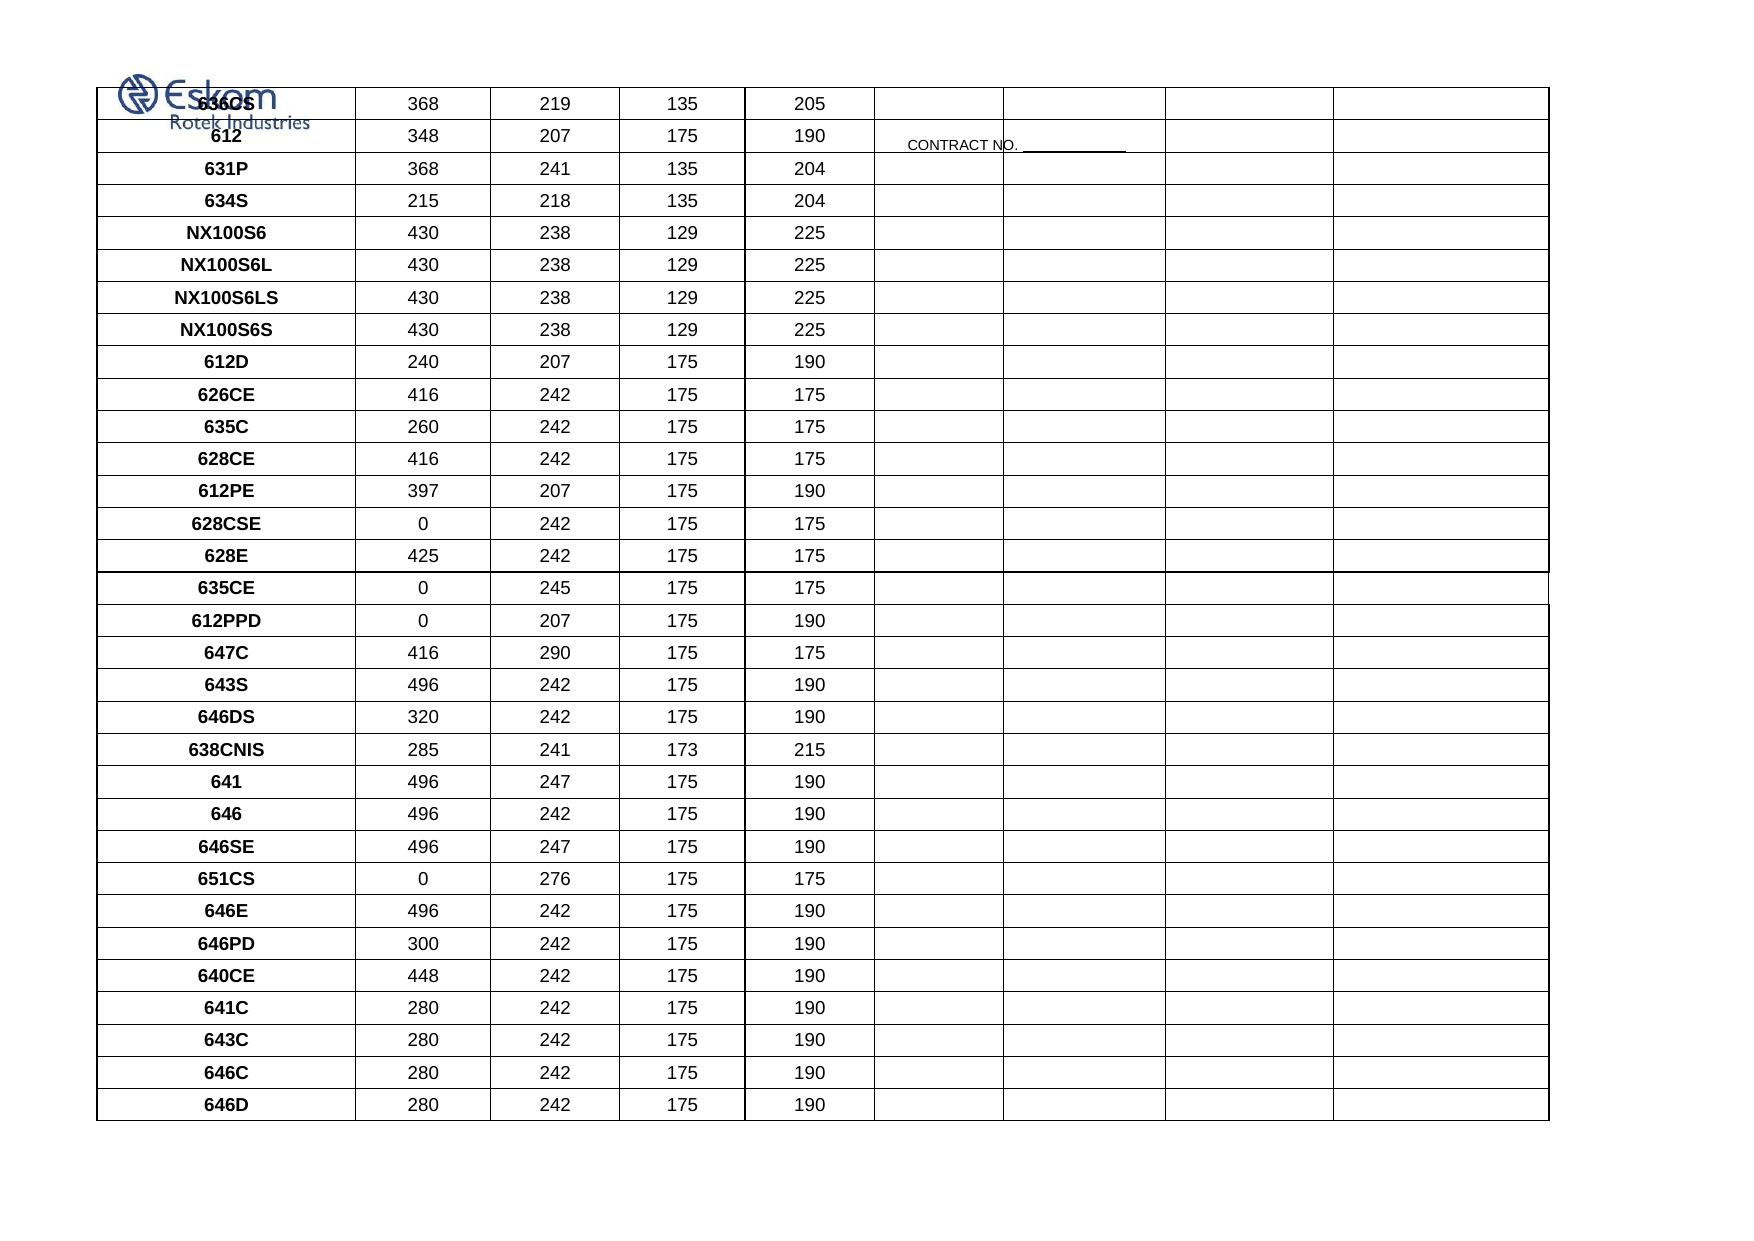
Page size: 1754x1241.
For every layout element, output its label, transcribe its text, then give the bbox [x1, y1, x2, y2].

table_cell [1166, 960, 1333, 991]
table_cell [1004, 992, 1165, 1023]
table_cell 175 [746, 863, 874, 894]
table_cell 242 [491, 799, 619, 830]
table_cell [875, 1025, 1003, 1056]
table_cell 635CE [98, 573, 355, 604]
table_cell 634S [98, 185, 355, 216]
table_cell [1334, 702, 1548, 733]
table_cell [1166, 185, 1333, 216]
table_cell [875, 766, 1003, 797]
table_cell 190 [746, 1089, 874, 1120]
table_cell 129 [620, 314, 744, 345]
table_cell [1004, 411, 1165, 442]
table_cell 646E [98, 895, 355, 927]
table_cell 448 [356, 960, 490, 991]
table_cell 175 [620, 831, 744, 862]
table_cell 190 [746, 928, 874, 959]
table_cell 175 [620, 863, 744, 894]
table_cell 190 [746, 1057, 874, 1088]
table_cell [1004, 573, 1165, 604]
table_cell [1166, 217, 1333, 248]
table_cell [1334, 992, 1548, 1023]
table_cell 646C [98, 1057, 355, 1088]
table_cell 225 [746, 282, 874, 313]
table_cell 190 [746, 1025, 874, 1056]
table_cell 242 [491, 1057, 619, 1088]
table_cell [1334, 476, 1548, 507]
table_cell 0 [356, 508, 490, 539]
table_cell [1004, 88, 1165, 119]
table_cell 175 [620, 508, 744, 539]
table_cell [1334, 734, 1548, 765]
table_cell [875, 960, 1003, 991]
table_cell [1334, 960, 1548, 991]
table_cell 190 [746, 799, 874, 830]
table_cell [1334, 282, 1548, 313]
table_cell 348 [356, 120, 490, 152]
table_cell 636CS [98, 88, 355, 119]
table_cell [1334, 1057, 1548, 1088]
table_cell [875, 573, 1003, 604]
table_cell [1334, 379, 1548, 410]
table_cell [1166, 476, 1333, 507]
table_cell [1004, 379, 1165, 410]
table_cell [1166, 346, 1333, 378]
table_cell 175 [620, 1057, 744, 1088]
table_cell 207 [491, 476, 619, 507]
table_cell 204 [746, 185, 874, 216]
table_cell [1004, 895, 1165, 927]
table_cell 173 [620, 734, 744, 765]
table_cell 242 [491, 379, 619, 410]
table_cell 242 [491, 669, 619, 701]
table_cell [1334, 573, 1548, 604]
table_cell [1166, 669, 1333, 701]
table_cell [1004, 734, 1165, 765]
table_cell 129 [620, 250, 744, 281]
table_cell 190 [746, 669, 874, 701]
table_cell [1334, 120, 1548, 152]
table_cell 190 [746, 346, 874, 378]
table_cell [875, 476, 1003, 507]
table_cell 638CNIS [98, 734, 355, 765]
table_cell [1166, 379, 1333, 410]
table_cell [1166, 799, 1333, 830]
table_cell 175 [620, 379, 744, 410]
table_cell 280 [356, 1089, 490, 1120]
table_cell 175 [620, 669, 744, 701]
table_cell [875, 443, 1003, 474]
table_cell 612D [98, 346, 355, 378]
table_cell [1004, 540, 1165, 571]
table_cell 242 [491, 411, 619, 442]
table_cell [1334, 1089, 1548, 1120]
table_cell [1166, 120, 1333, 152]
table_cell 175 [620, 540, 744, 571]
table_cell [1166, 88, 1333, 119]
table_cell 280 [356, 1025, 490, 1056]
table_cell 175 [620, 120, 744, 152]
table_cell 242 [491, 443, 619, 474]
table_cell 242 [491, 702, 619, 733]
table_cell 641 [98, 766, 355, 797]
table_cell [1166, 702, 1333, 733]
table_cell 238 [491, 314, 619, 345]
table_cell 430 [356, 282, 490, 313]
table_cell 643S [98, 669, 355, 701]
table_cell 280 [356, 992, 490, 1023]
table_cell [1004, 831, 1165, 862]
table_cell 496 [356, 799, 490, 830]
table_cell [1166, 1025, 1333, 1056]
table_cell [875, 863, 1003, 894]
table_cell 175 [746, 443, 874, 474]
table_cell [1166, 895, 1333, 927]
table_cell [1166, 863, 1333, 894]
table_cell 646 [98, 799, 355, 830]
table_cell 643C [98, 1025, 355, 1056]
table_cell 175 [620, 766, 744, 797]
table_cell [875, 1089, 1003, 1120]
table_cell [875, 379, 1003, 410]
table_cell [1004, 217, 1165, 248]
table_cell 646PD [98, 928, 355, 959]
table_cell [1334, 799, 1548, 830]
table_cell NX100S6L [98, 250, 355, 281]
table_cell [1166, 766, 1333, 797]
table_cell 242 [491, 1025, 619, 1056]
table_cell 368 [356, 153, 490, 184]
table_cell 635C [98, 411, 355, 442]
table_cell [1334, 250, 1548, 281]
table_cell 242 [491, 1089, 619, 1120]
table_cell [1334, 540, 1548, 571]
table_cell 242 [491, 895, 619, 927]
table_cell 175 [746, 540, 874, 571]
table_cell 276 [491, 863, 619, 894]
table_cell 651CS [98, 863, 355, 894]
table_cell 175 [620, 960, 744, 991]
table_cell [1004, 508, 1165, 539]
table_cell 135 [620, 185, 744, 216]
table_cell 242 [491, 508, 619, 539]
table_cell [1334, 443, 1548, 474]
table_cell 175 [746, 379, 874, 410]
table_cell [875, 508, 1003, 539]
table_cell 190 [746, 766, 874, 797]
table_cell [1166, 250, 1333, 281]
table_cell [1004, 637, 1165, 668]
table_cell 0 [356, 863, 490, 894]
table_cell 496 [356, 766, 490, 797]
table_cell [875, 185, 1003, 216]
table_cell 496 [356, 669, 490, 701]
table_cell 416 [356, 379, 490, 410]
table_cell [875, 637, 1003, 668]
table_cell [1004, 314, 1165, 345]
table_cell [1004, 799, 1165, 830]
table_cell [875, 250, 1003, 281]
table_cell [875, 702, 1003, 733]
table_cell 628E [98, 540, 355, 571]
table_cell [1334, 895, 1548, 927]
table_cell 219 [491, 88, 619, 119]
table_cell 175 [620, 1025, 744, 1056]
table_cell [1334, 605, 1548, 636]
table_cell [875, 314, 1003, 345]
table_cell 646DS [98, 702, 355, 733]
table_cell [1004, 960, 1165, 991]
table_cell 207 [491, 346, 619, 378]
table_cell [875, 153, 1003, 184]
table_cell [875, 540, 1003, 571]
table_cell [1166, 831, 1333, 862]
table_cell 175 [620, 443, 744, 474]
table_cell [1166, 573, 1333, 604]
table_cell [875, 346, 1003, 378]
table_cell [875, 605, 1003, 636]
table_cell 242 [491, 928, 619, 959]
table_cell 175 [620, 992, 744, 1023]
table_cell [1166, 443, 1333, 474]
table_cell [1334, 411, 1548, 442]
table_cell [1004, 1057, 1165, 1088]
table_cell [1004, 702, 1165, 733]
table_cell [1166, 605, 1333, 636]
table_cell NX100S6S [98, 314, 355, 345]
table_cell 280 [356, 1057, 490, 1088]
table_cell 646D [98, 1089, 355, 1120]
table_cell 430 [356, 314, 490, 345]
table_cell 240 [356, 346, 490, 378]
table_cell 612PPD [98, 605, 355, 636]
table_cell 260 [356, 411, 490, 442]
table_cell [875, 734, 1003, 765]
table_cell 612 [98, 120, 355, 152]
table_cell [1004, 153, 1165, 184]
table_cell 430 [356, 217, 490, 248]
table_cell [1166, 992, 1333, 1023]
table_cell 175 [620, 573, 744, 604]
table_cell 241 [491, 734, 619, 765]
table_cell 247 [491, 831, 619, 862]
table_cell [1166, 411, 1333, 442]
table_cell 242 [491, 540, 619, 571]
table_cell [1004, 1089, 1165, 1120]
table_cell [1004, 928, 1165, 959]
table_cell [1166, 928, 1333, 959]
picture [118, 74, 310, 87]
table_cell 175 [746, 637, 874, 668]
table_cell [875, 282, 1003, 313]
table_cell [1334, 508, 1548, 539]
table_cell 190 [746, 831, 874, 862]
table_cell 640CE [98, 960, 355, 991]
table_cell 242 [491, 960, 619, 991]
table_cell 215 [356, 185, 490, 216]
table_cell 628CSE [98, 508, 355, 539]
table_cell 175 [620, 928, 744, 959]
table_cell 628CE [98, 443, 355, 474]
table_cell [875, 895, 1003, 927]
table_cell 238 [491, 250, 619, 281]
table_cell 190 [746, 120, 874, 152]
table_cell [1166, 1089, 1333, 1120]
table_cell 225 [746, 217, 874, 248]
table_cell [1166, 734, 1333, 765]
table_cell 242 [491, 992, 619, 1023]
table_cell 175 [620, 411, 744, 442]
table_cell [1004, 863, 1165, 894]
table_cell 320 [356, 702, 490, 733]
table_cell [1166, 153, 1333, 184]
table_cell [1004, 1025, 1165, 1056]
table_cell [875, 831, 1003, 862]
table_cell [875, 1057, 1003, 1088]
table_cell NX100S6LS [98, 282, 355, 313]
table_cell [1004, 476, 1165, 507]
table_cell 190 [746, 476, 874, 507]
table_cell 190 [746, 895, 874, 927]
table_cell [1334, 637, 1548, 668]
table_cell 190 [746, 702, 874, 733]
table_cell 175 [746, 411, 874, 442]
table_cell 496 [356, 895, 490, 927]
table_cell 207 [491, 605, 619, 636]
table_cell 175 [620, 895, 744, 927]
table_cell [1334, 928, 1548, 959]
table_cell [875, 992, 1003, 1023]
table_cell 175 [620, 605, 744, 636]
table_cell [1166, 508, 1333, 539]
table_cell 175 [620, 702, 744, 733]
table_cell 626CE [98, 379, 355, 410]
table_cell [1334, 831, 1548, 862]
table_cell [1004, 250, 1165, 281]
table_cell 225 [746, 314, 874, 345]
table_cell 238 [491, 217, 619, 248]
table_cell 430 [356, 250, 490, 281]
table_cell 204 [746, 153, 874, 184]
table_cell [1334, 314, 1548, 345]
table_cell [1004, 669, 1165, 701]
table_cell [875, 928, 1003, 959]
table_cell 175 [620, 799, 744, 830]
table_cell 175 [620, 476, 744, 507]
table_cell 631P [98, 153, 355, 184]
table_cell 175 [620, 346, 744, 378]
table_cell 129 [620, 217, 744, 248]
table_cell [1334, 346, 1548, 378]
table_cell 175 [746, 508, 874, 539]
table_cell 129 [620, 282, 744, 313]
table_cell [1334, 88, 1548, 119]
table_cell [1334, 766, 1548, 797]
table_cell [1166, 637, 1333, 668]
table_cell 190 [746, 992, 874, 1023]
table_cell 0 [356, 573, 490, 604]
table_cell 175 [620, 637, 744, 668]
table_cell 190 [746, 605, 874, 636]
table_cell [1166, 282, 1333, 313]
table_cell 247 [491, 766, 619, 797]
table_cell 135 [620, 88, 744, 119]
table_cell 190 [746, 960, 874, 991]
table_cell 241 [491, 153, 619, 184]
table_cell 285 [356, 734, 490, 765]
table_cell 646SE [98, 831, 355, 862]
table_cell [1004, 605, 1165, 636]
table_cell 300 [356, 928, 490, 959]
table_cell 218 [491, 185, 619, 216]
table_cell [1004, 282, 1165, 313]
table_cell [1334, 217, 1548, 248]
table_cell [1334, 153, 1548, 184]
table_cell 612PE [98, 476, 355, 507]
table_cell [1166, 540, 1333, 571]
table_cell [1004, 346, 1165, 378]
table_cell [1004, 185, 1165, 216]
table_cell [875, 120, 1003, 152]
table_cell [875, 411, 1003, 442]
table_cell 135 [620, 153, 744, 184]
table_cell 205 [746, 88, 874, 119]
table_cell [875, 88, 1003, 119]
table_cell [1004, 766, 1165, 797]
table_cell 397 [356, 476, 490, 507]
table_cell [875, 799, 1003, 830]
table_cell 245 [491, 573, 619, 604]
table_cell 290 [491, 637, 619, 668]
table_cell 215 [746, 734, 874, 765]
table_cell 0 [356, 605, 490, 636]
table_cell 175 [746, 573, 874, 604]
table_cell [875, 669, 1003, 701]
table_cell 496 [356, 831, 490, 862]
table_cell 175 [620, 1089, 744, 1120]
table_cell [1004, 443, 1165, 474]
table_cell 368 [356, 88, 490, 119]
table_cell NX100S6 [98, 217, 355, 248]
table_cell 416 [356, 443, 490, 474]
table_cell [1334, 1025, 1548, 1056]
table_cell [1334, 669, 1548, 701]
table_cell [1334, 185, 1548, 216]
table_cell 647C [98, 637, 355, 668]
table_cell [875, 217, 1003, 248]
table_cell [1334, 863, 1548, 894]
table_cell 225 [746, 250, 874, 281]
table_cell [1166, 1057, 1333, 1088]
table_cell [1166, 314, 1333, 345]
table_cell 641C [98, 992, 355, 1023]
table_cell 425 [356, 540, 490, 571]
table_cell 416 [356, 637, 490, 668]
table_cell 207 [491, 120, 619, 152]
table_cell 238 [491, 282, 619, 313]
table_cell [1004, 120, 1165, 152]
